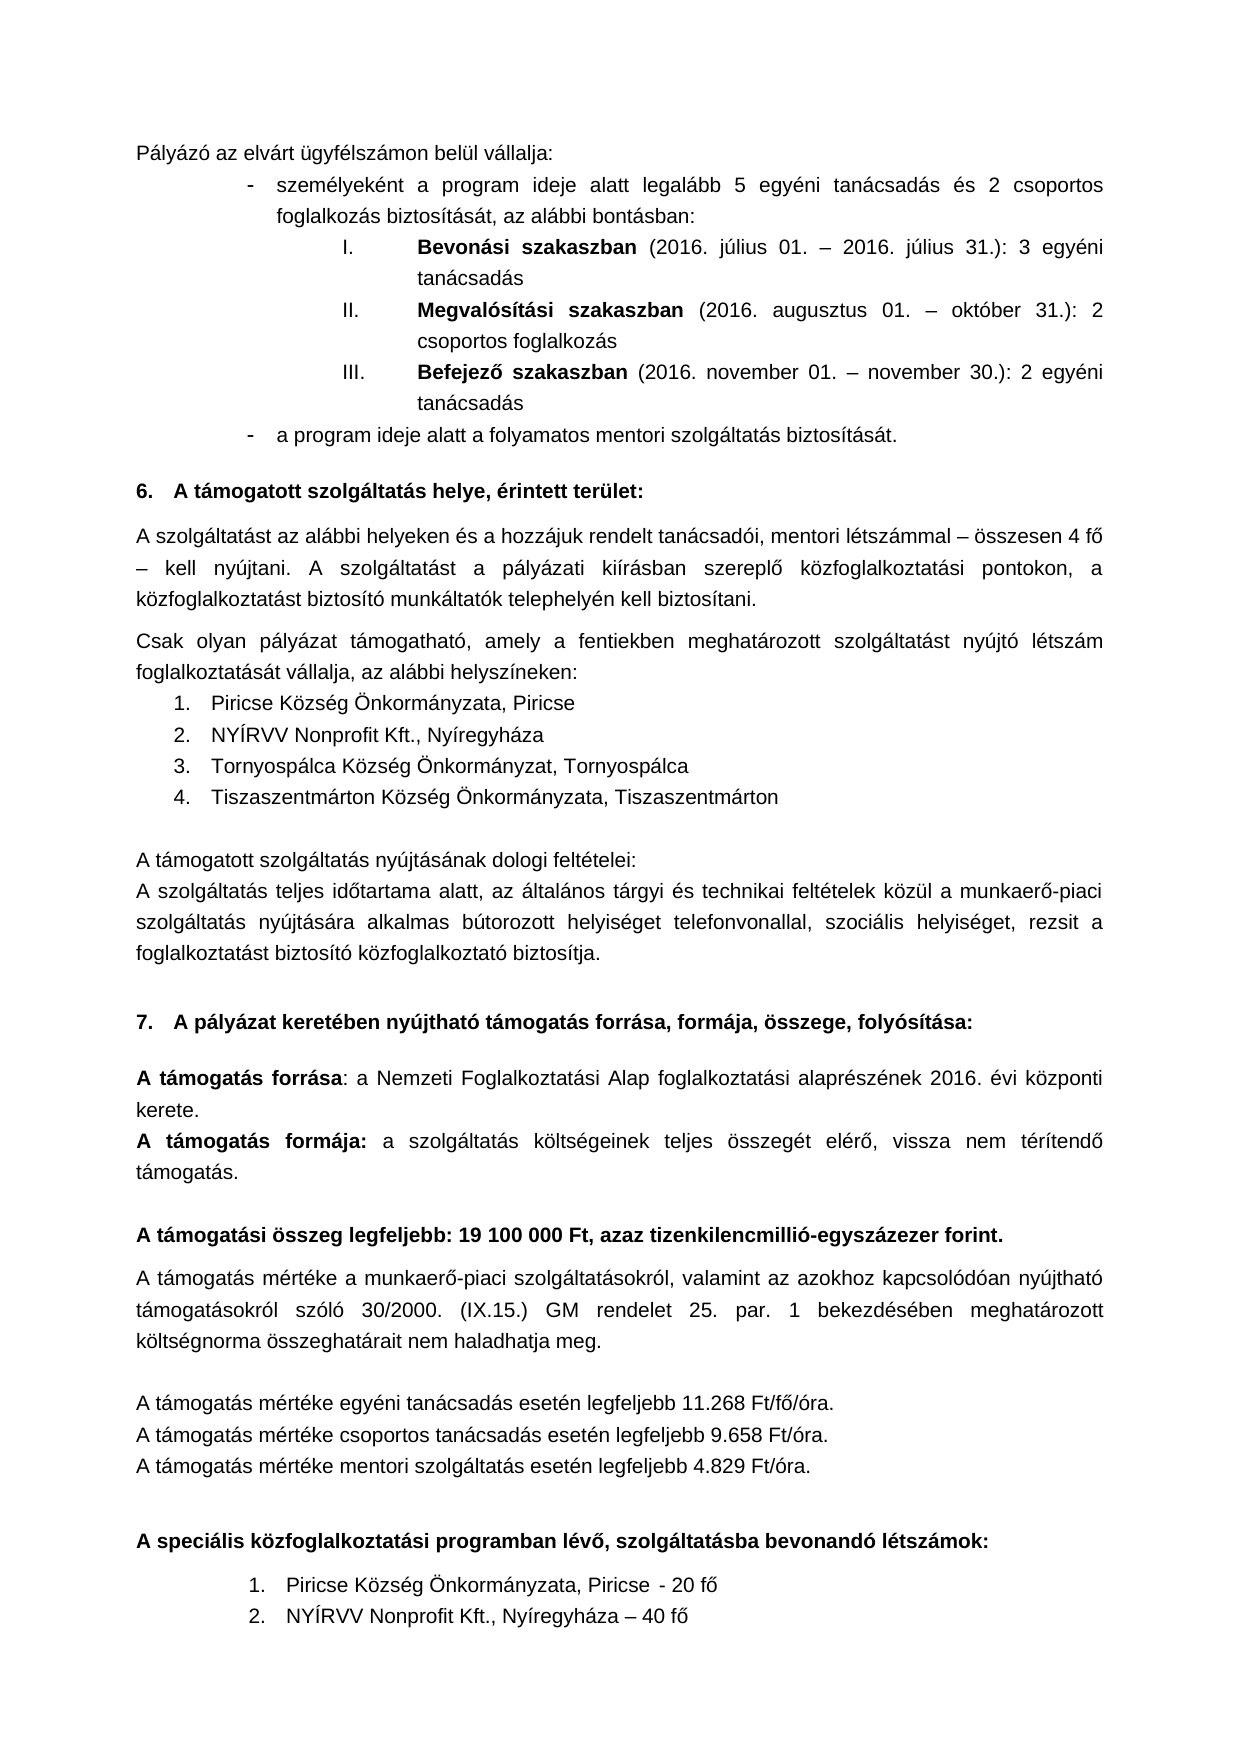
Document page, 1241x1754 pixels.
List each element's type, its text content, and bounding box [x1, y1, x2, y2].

list NYÍRVV Nonprofit Kft., Nyíregyháza [173, 717, 1104, 748]
text A támogatási összeg legfeljebb: , azaz tizenkilencmillió-egyszázezer forint. [136, 1217, 1104, 1248]
text A támogatás forrása: a Nemzeti Foglalkoztatási Alap foglalkoztatási alaprészének 2016. évi központi kerete. [136, 1061, 1104, 1123]
text A támogatás mértéke mentori szolgáltatás esetén legfeljebb 4.829 Ft/óra. [136, 1448, 1104, 1479]
list a program ideje alatt a folyamatos mentori szolgáltatás biztosítását. [247, 417, 1104, 448]
text Csak olyan pályázat támogatható, amely a fentiekben meghatározott szolgáltatást nyújtó létszám foglalkoztatását vállalja, az alábbi helyszíneken: [136, 623, 1104, 686]
text A szolgáltatást az alábbi helyeken és a hozzájuk rendelt tanácsadói, mentori létszámmal – összesen 4 fő – kell nyújtani. A szolgáltatást a pályázati kiírásban szereplő közfoglalkoztatási pontokon, a közfoglalkoztatást biztosító munkáltatók telephelyén kell biztosítani. [136, 517, 1104, 611]
list A támogatott szolgáltatás helye, érintett terület: [136, 473, 1104, 504]
list Befejező szakaszban (2016. november 01. – november 30.): 2 egyéni tanácsadás [342, 354, 1104, 417]
list Piricse Község Önkormányzata, Piricse - 20 fő [248, 1567, 1104, 1598]
text A támogatás formája: a szolgáltatás költségeinek teljes összegét elérő, vissza nem térítendő támogatás. [136, 1123, 1104, 1186]
text A támogatás mértéke a munkaerő-piaci szolgáltatásokról, valamint az azokhoz kapcsolódóan nyújtható támogatásokról szóló 30/2000. (IX.15.) GM rendelet 25. par. 1 bekezdésében meghatározott költségnorma összeghatárait nem haladhatja meg. [136, 1261, 1104, 1354]
text A támogatás mértéke csoportos tanácsadás esetén legfeljebb 9.658 Ft/óra. [136, 1417, 1104, 1448]
text A szolgáltatás teljes időtartama alatt, az általános tárgyi és technikai feltételek közül a munkaerő-piaci szolgáltatás nyújtására alkalmas bútorozott helyiséget telefonvonallal, szociális helyiséget, rezsit a foglalkoztatást biztosító közfoglalkoztató biztosítja. [136, 873, 1104, 967]
list Tornyospálca Község Önkormányzat, Tornyospálca [173, 748, 1104, 779]
list személyeként a program ideje alatt legalább 5 egyéni tanácsadás és 2 csoportos foglalkozás biztosítását, az alábbi bontásban: [247, 167, 1104, 229]
text Pályázó az elvárt ügyfélszámon belül vállalja: [136, 136, 1104, 167]
list Tiszaszentmárton Község Önkormányzata, Tiszaszentmárton [173, 779, 1104, 811]
list A pályázat keretében nyújtható támogatás forrása, formája, összege, folyósítása: [136, 1004, 1104, 1036]
text A speciális közfoglalkoztatási programban lévő, szolgáltatásba bevonandó létszámok: [136, 1523, 1104, 1554]
list Megvalósítási szakaszban (2016. augusztus 01. – október 31.): 2 csoportos foglalkozás [342, 292, 1104, 354]
list NYÍRVV Nonprofit Kft., Nyíregyháza – 40 fő [248, 1598, 1104, 1629]
list Bevonási szakaszban (2016. július 01. – 2016. július 31.): 3 egyéni tanácsadás [342, 229, 1104, 292]
text A támogatott szolgáltatás nyújtásának dologi feltételei: [136, 842, 1104, 873]
list Piricse Község Önkormányzata, Piricse [173, 686, 1104, 717]
text A támogatás mértéke egyéni tanácsadás esetén legfeljebb 11.268 Ft/fő/óra. [136, 1386, 1104, 1417]
